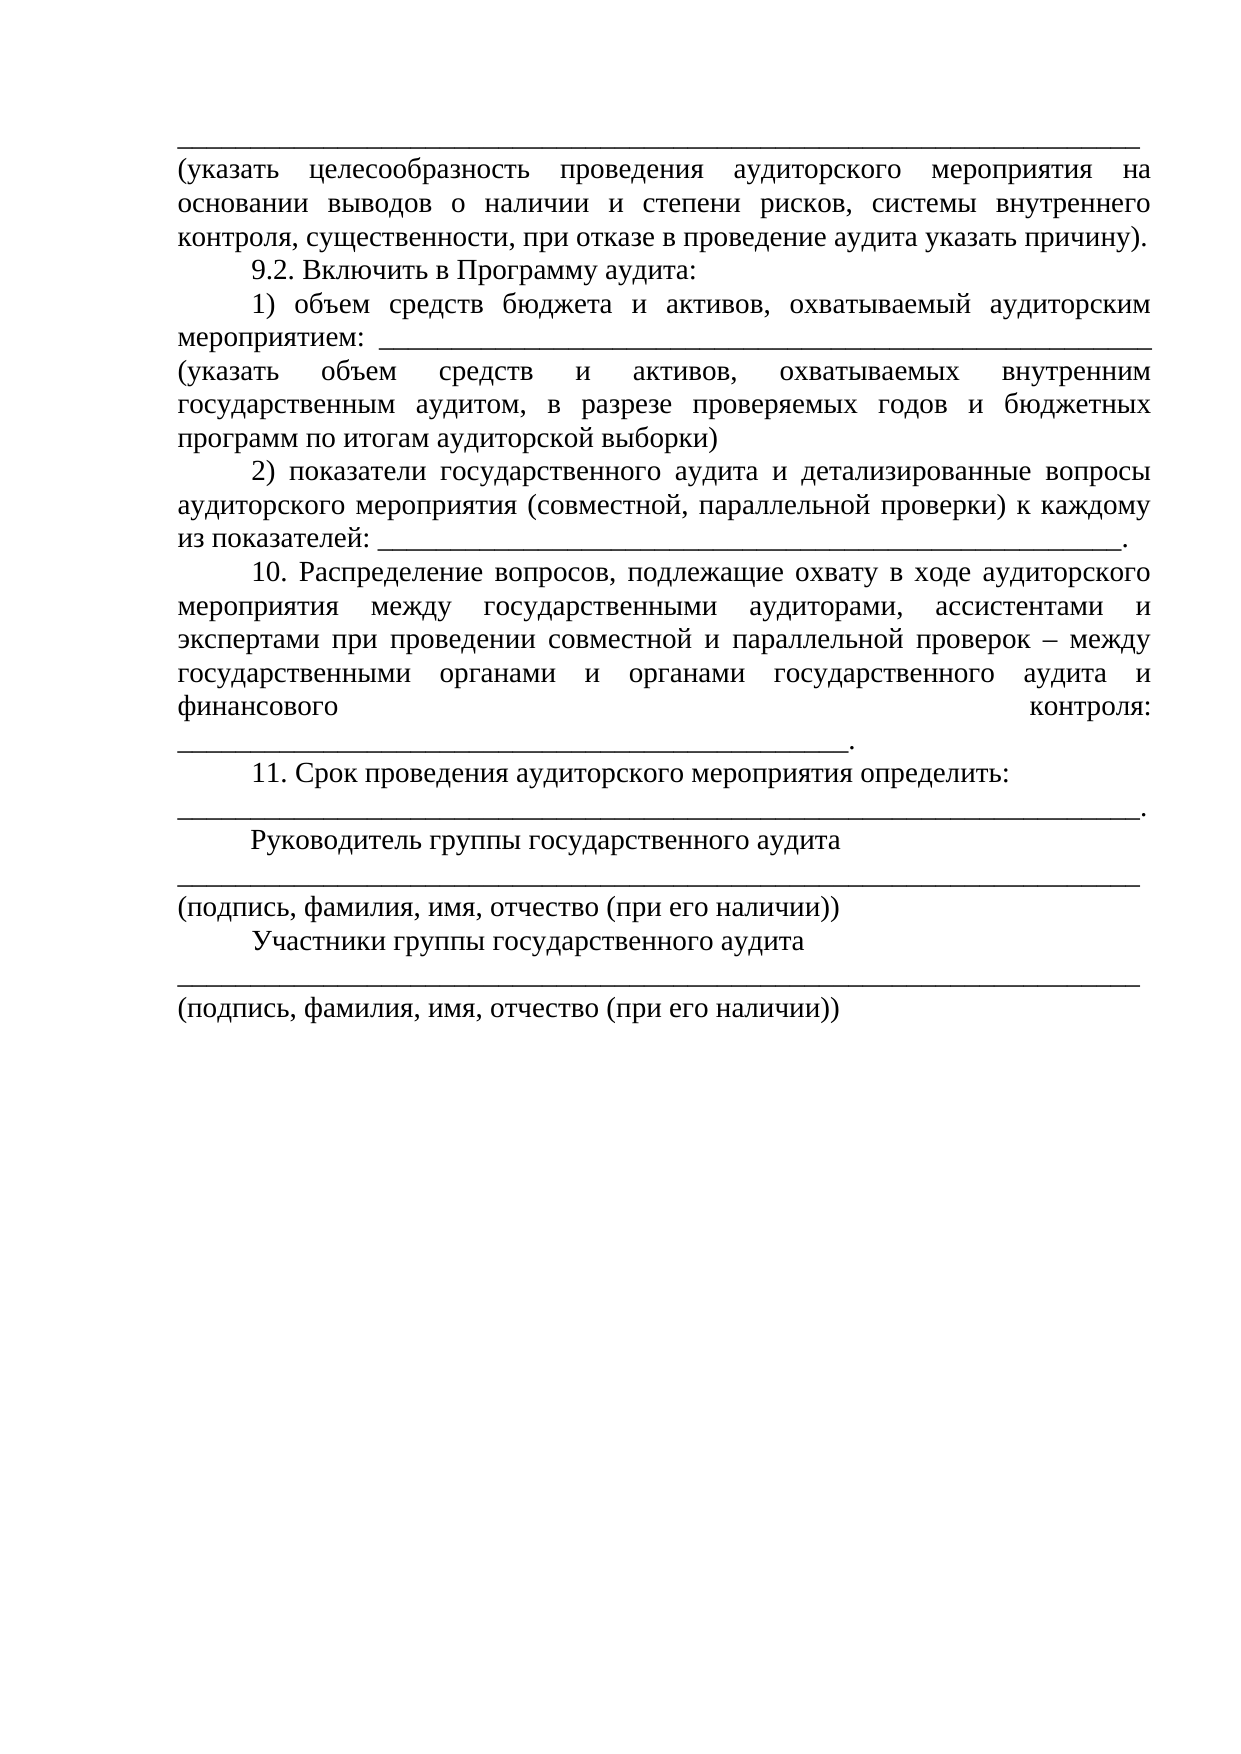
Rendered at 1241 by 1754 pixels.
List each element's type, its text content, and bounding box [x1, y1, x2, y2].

text 9.2. Включить в Программу аудита: [177, 252, 1152, 286]
text 10. Распределение вопросов, подлежащие охвату в ходе аудиторского мероприятия между государственными аудиторами, ассистентами и экспертами при проведении совместной и параллельной проверок – между государственными органами и органами государственного аудита и финансового контроля: ______________________________________________. [177, 554, 1152, 755]
text Участники группы государственного аудита [177, 923, 1152, 957]
text 1) объем средств бюджета и активов, охватываемый аудиторским мероприятием: _____________________________________________________ (указать объем средств и активов, охватываемых внутренним государственным аудитом, в разрезе проверяемых годов и бюджетных программ по итогам аудиторской выборки) [177, 286, 1152, 453]
text __________________________________________________________________ (подпись, фамилия, имя, отчество (при его наличии)) [177, 856, 1152, 923]
text 11. Срок проведения аудиторского мероприятия определить: [177, 755, 1152, 789]
text 2) показатели государственного аудита и детализированные вопросы аудиторского мероприятия (совместной, параллельной проверки) к каждому из показателей: ___________________________________________________. [177, 453, 1152, 554]
text __________________________________________________________________ (подпись, фамилия, имя, отчество (при его наличии)) [177, 957, 1152, 1024]
text __________________________________________________________________ (указать целесообразность проведения аудиторского мероприятия на основании выводов о наличии и степени рисков, системы внутреннего контроля, существенности, при отказе в проведение аудита указать причину). [177, 118, 1152, 252]
text __________________________________________________________________. Руководитель группы государственного аудита [177, 789, 1152, 856]
